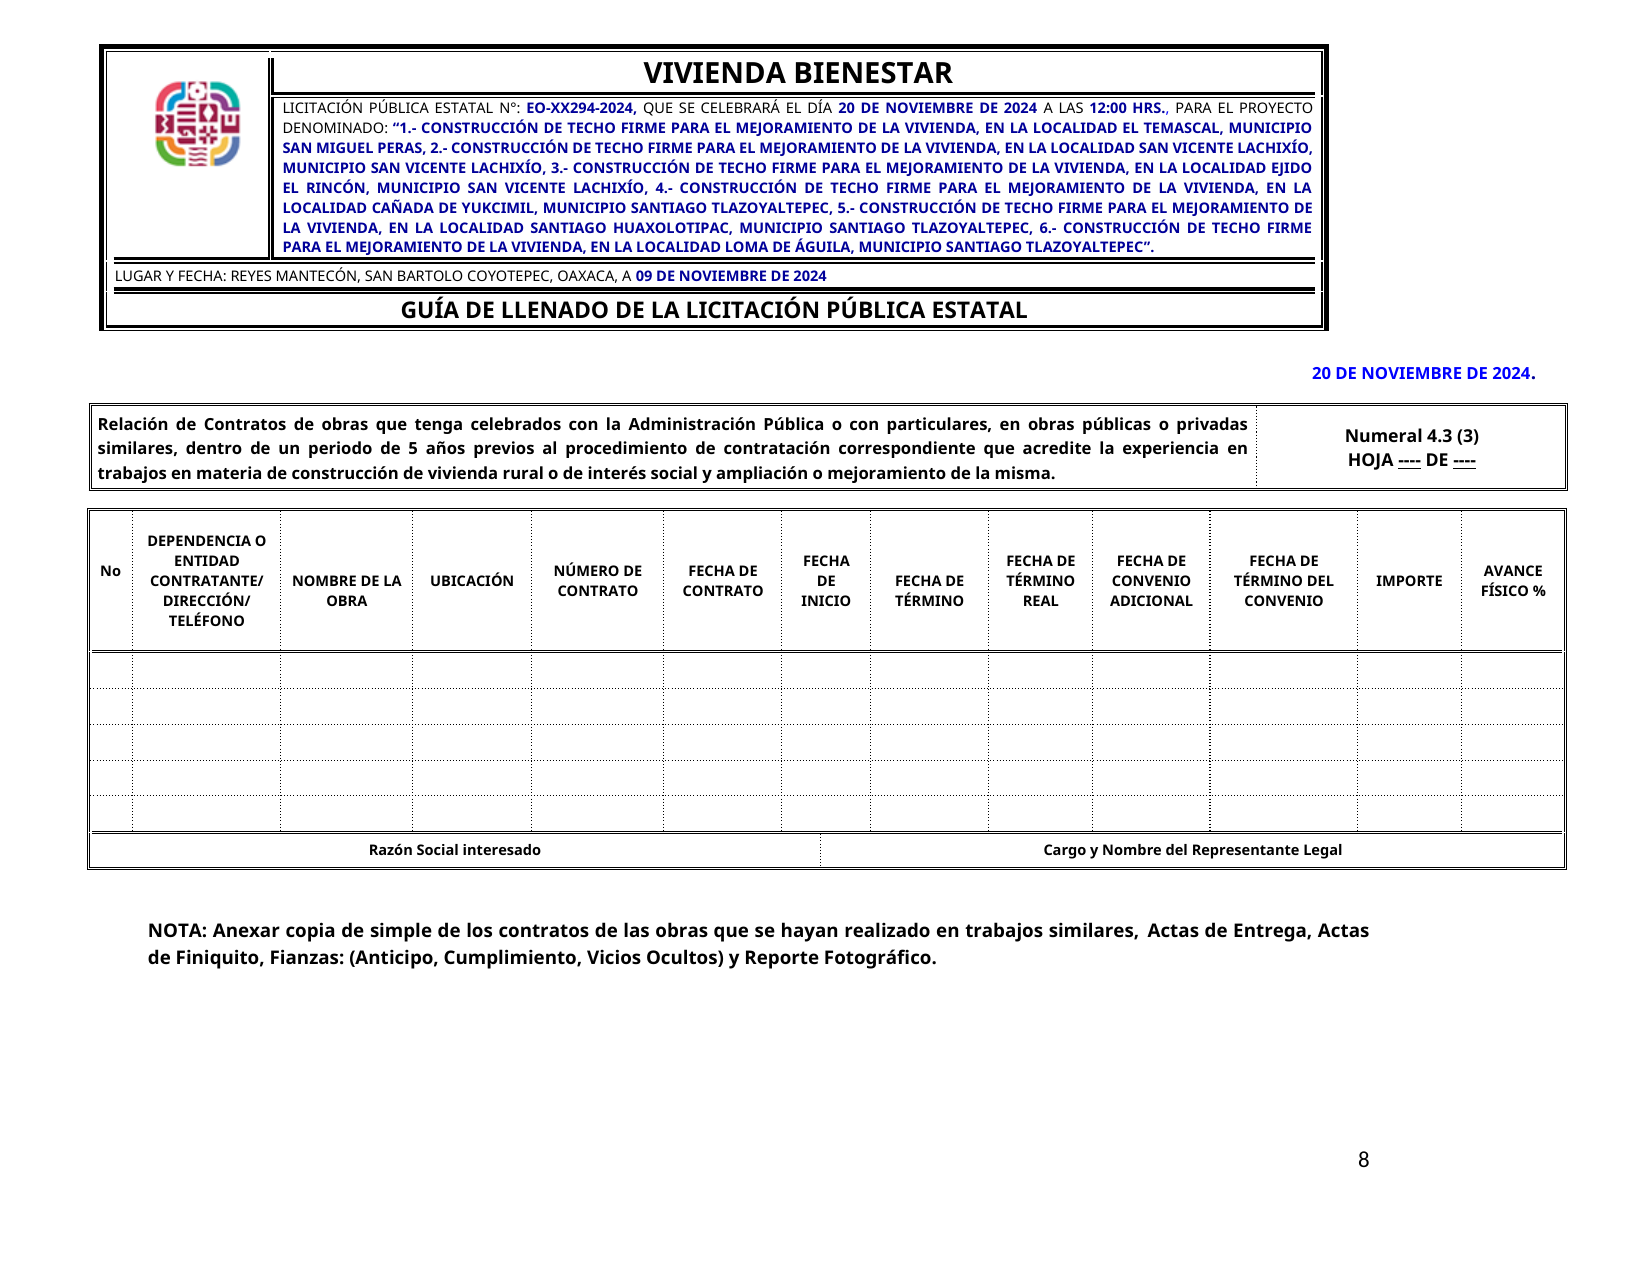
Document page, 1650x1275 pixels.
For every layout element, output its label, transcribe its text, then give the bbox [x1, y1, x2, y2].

table_header AVANCE FÍSICO % [1461, 511, 1564, 650]
table_cell [1461, 760, 1564, 795]
text NOTA: Anexar copia de simple de los contratos de las obras que se hayan realizado en trabajos similares, Actas de Entrega, Actas de Finiquito, Fianzas: (Anticipo, Cumplimiento, Vicios Ocultos) y Reporte Fotográfico. [148, 917, 1369, 970]
table_header No [90, 511, 133, 650]
table_cell [1210, 760, 1358, 795]
table_cell [532, 760, 664, 795]
table_cell [90, 795, 133, 831]
table_cell [532, 688, 664, 724]
table_cell [1358, 795, 1461, 831]
table_cell [1358, 688, 1461, 724]
table_cell [1358, 724, 1461, 759]
table_cell [133, 724, 281, 759]
table_cell [90, 688, 133, 724]
table_cell [413, 688, 532, 724]
table_cell [782, 688, 870, 724]
table_cell [281, 760, 413, 795]
table_cell [870, 653, 988, 688]
table_cell [89, 650, 133, 688]
table_cell [664, 653, 782, 688]
table_cell [281, 688, 413, 724]
table_cell [133, 795, 281, 831]
table_cell [870, 688, 988, 724]
table_header DEPENDENCIA O ENTIDAD CONTRATANTE/ DIRECCIÓN/ TELÉFONO [133, 511, 281, 650]
table_cell [1461, 650, 1565, 688]
table_cell [413, 653, 532, 688]
table_cell [1210, 795, 1358, 831]
table_header Numeral 4.3 (3) HOJA ---- DE ---- [1257, 406, 1565, 488]
table_cell Cargo y Nombre del Representante Legal [821, 831, 1565, 867]
table_header UBICACIÓN [413, 511, 532, 650]
table_cell [782, 724, 870, 759]
table_cell [1210, 724, 1358, 759]
table_header FECHA DE TÉRMINO DEL CONVENIO [1210, 511, 1358, 650]
table_cell [281, 724, 413, 759]
table_header NÚMERO DE CONTRATO [532, 511, 664, 650]
table_cell [989, 688, 1093, 724]
table_header FECHA DE CONVENIO ADICIONAL [1093, 511, 1210, 650]
table_cell [1210, 688, 1358, 724]
table_cell [133, 760, 281, 795]
table_cell [1210, 653, 1358, 688]
table_header IMPORTE [1358, 511, 1461, 650]
table_cell [413, 724, 532, 759]
text 20 DE NOVIEMBRE DE 2024. [148, 359, 1536, 385]
table_cell [664, 724, 782, 759]
table_header FECHA DE INICIO [782, 511, 870, 650]
table_cell [989, 760, 1093, 795]
table_header Relación de Contratos de obras que tenga celebrados con la Administración Pública o con particulares, en obras públicas o privadas similares, dentro de un periodo de 5 años previos al procedimiento de contratación correspondiente que acredite la experiencia en trabajos en materia de construcción de vivienda rural o de interés social y ampliación o mejoramiento de la misma. [92, 406, 1257, 488]
table_cell [870, 724, 988, 759]
table_cell [1358, 760, 1461, 795]
table_cell [133, 653, 281, 688]
table_cell [1461, 724, 1564, 759]
table_cell [133, 688, 281, 724]
table_header NOMBRE DE LA OBRA [281, 511, 413, 650]
table_cell [1093, 653, 1210, 688]
table_cell [989, 653, 1093, 688]
table_header FECHA DE TÉRMINO REAL [989, 511, 1093, 650]
table_cell [1093, 688, 1210, 724]
table_cell [782, 653, 870, 688]
table_cell [989, 724, 1093, 759]
table_header FECHA DE CONTRATO [664, 511, 782, 650]
picture [144, 73, 251, 172]
table_cell Razón Social interesado [89, 831, 821, 867]
table_cell [532, 795, 664, 831]
table_cell [782, 760, 870, 795]
table_cell [782, 795, 870, 831]
table_cell [90, 724, 133, 759]
table_cell [989, 795, 1093, 831]
table_cell [281, 795, 413, 831]
table_cell [870, 795, 988, 831]
table_cell [1093, 724, 1210, 759]
table_cell [1461, 688, 1564, 724]
table_cell [413, 795, 532, 831]
table_cell [1093, 795, 1210, 831]
table_cell [1358, 653, 1461, 688]
table_cell [1093, 760, 1210, 795]
table_cell [532, 724, 664, 759]
table_cell [413, 760, 532, 795]
table_cell [870, 760, 988, 795]
table_cell [532, 653, 664, 688]
table_header FECHA DE TÉRMINO [870, 511, 988, 650]
table_cell [664, 688, 782, 724]
table_cell [664, 760, 782, 795]
table_cell [664, 795, 782, 831]
table_cell [281, 653, 413, 688]
table_cell [90, 760, 133, 795]
table_cell [1461, 795, 1564, 831]
